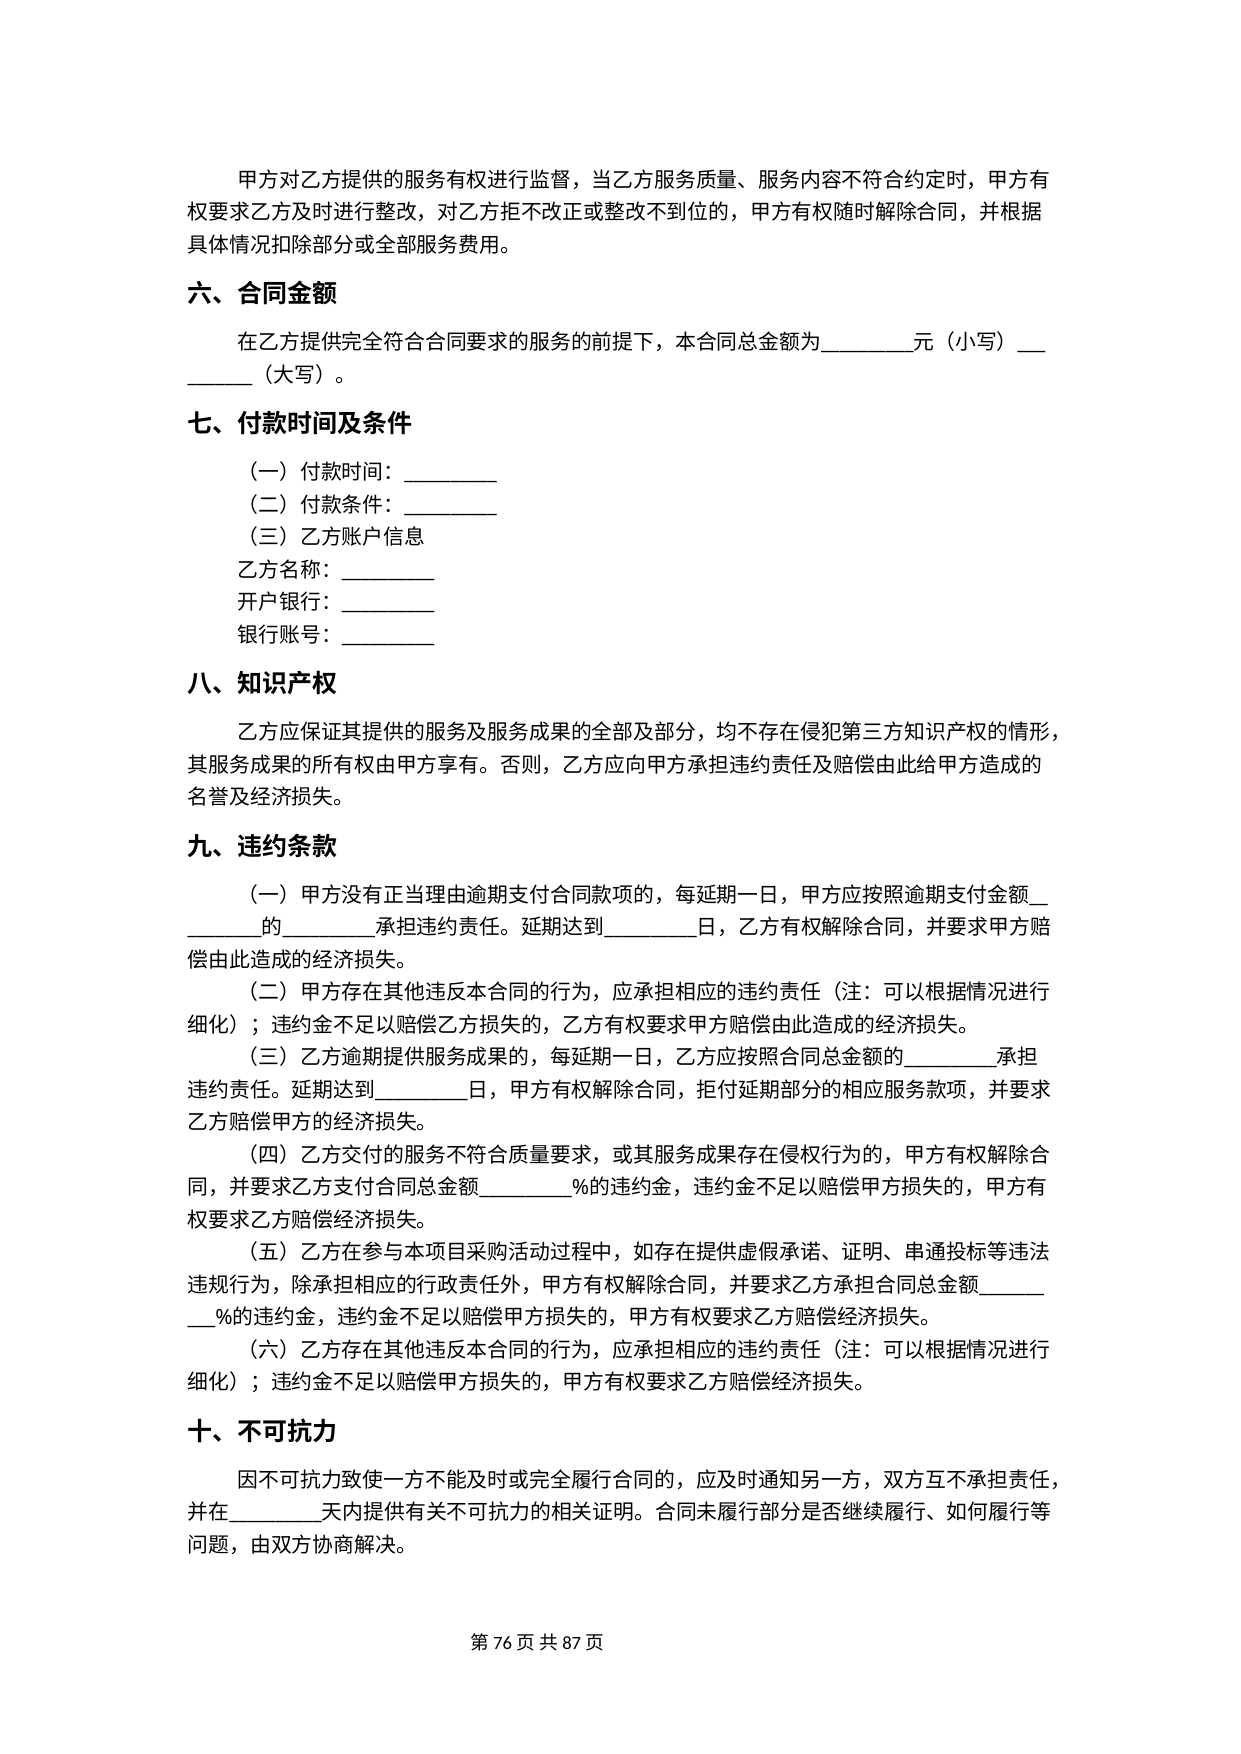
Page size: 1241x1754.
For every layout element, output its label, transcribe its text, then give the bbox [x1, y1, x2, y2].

text 乙方名称：__________ [187, 552, 1053, 584]
text 银行账号：__________ [187, 617, 1053, 649]
text 乙方应保证其提供的服务及服务成果的全部及部分，均不存在侵犯第三方知识产权的情形，其服务成果的所有权由甲方享有。否则，乙方应向甲方承担违约责任及赔偿由此给甲方造成的名誉及经济损失。 [187, 714, 1053, 812]
text （五）乙方在参与本项目采购活动过程中，如存在提供虚假承诺、证明、串通投标等违法违规行为，除承担相应的行政责任外，甲方有权解除合同，并要求乙方承担合同总金额__________%的违约金，违约金不足以赔偿甲方损失的，甲方有权要求乙方赔偿经济损失。 [187, 1234, 1053, 1332]
text 在乙方提供完全符合合同要求的服务的前提下，本合同总金额为__________元（小写）__________（大写）。 [187, 324, 1053, 389]
text （一）付款时间：__________ [187, 454, 1053, 487]
text （二）甲方存在其他违反本合同的行为，应承担相应的违约责任（注：可以根据情况进行细化）；违约金不足以赔偿乙方损失的，乙方有权要求甲方赔偿由此造成的经济损失。 [187, 974, 1053, 1039]
text （一）甲方没有正当理由逾期支付合同款项的，每延期一日，甲方应按照逾期支付金额__________的__________承担违约责任。延期达到__________日，乙方有权解除合同，并要求甲方赔偿由此造成的经济损失。 [187, 877, 1053, 974]
text 九、违约条款 [187, 812, 1053, 877]
text （四）乙方交付的服务不符合质量要求，或其服务成果存在侵权行为的，甲方有权解除合同，并要求乙方支付合同总金额__________%的违约金，违约金不足以赔偿甲方损失的，甲方有权要求乙方赔偿经济损失。 [187, 1137, 1053, 1234]
text 八、知识产权 [187, 649, 1053, 714]
text 七、付款时间及条件 [187, 389, 1053, 454]
text 开户银行：__________ [187, 584, 1053, 617]
text （二）付款条件：__________ [187, 487, 1053, 519]
text （三）乙方逾期提供服务成果的，每延期一日，乙方应按照合同总金额的__________承担违约责任。延期达到__________日，甲方有权解除合同，拒付延期部分的相应服务款项，并要求乙方赔偿甲方的经济损失。 [187, 1039, 1053, 1137]
text 甲方对乙方提供的服务有权进行监督，当乙方服务质量、服务内容不符合约定时，甲方有权要求乙方及时进行整改，对乙方拒不改正或整改不到位的，甲方有权随时解除合同，并根据具体情况扣除部分或全部服务费用。 [187, 162, 1053, 259]
text （三）乙方账户信息 [187, 519, 1053, 552]
text 六、合同金额 [187, 259, 1053, 324]
text （六）乙方存在其他违反本合同的行为，应承担相应的违约责任（注：可以根据情况进行细化）；违约金不足以赔偿甲方损失的，甲方有权要求乙方赔偿经济损失。 [187, 1332, 1053, 1397]
text 因不可抗力致使一方不能及时或完全履行合同的，应及时通知另一方，双方互不承担责任，并在__________天内提供有关不可抗力的相关证明。合同未履行部分是否继续履行、如何履行等问题，由双方协商解决。 [187, 1462, 1053, 1559]
text 十、不可抗力 [187, 1397, 1053, 1462]
